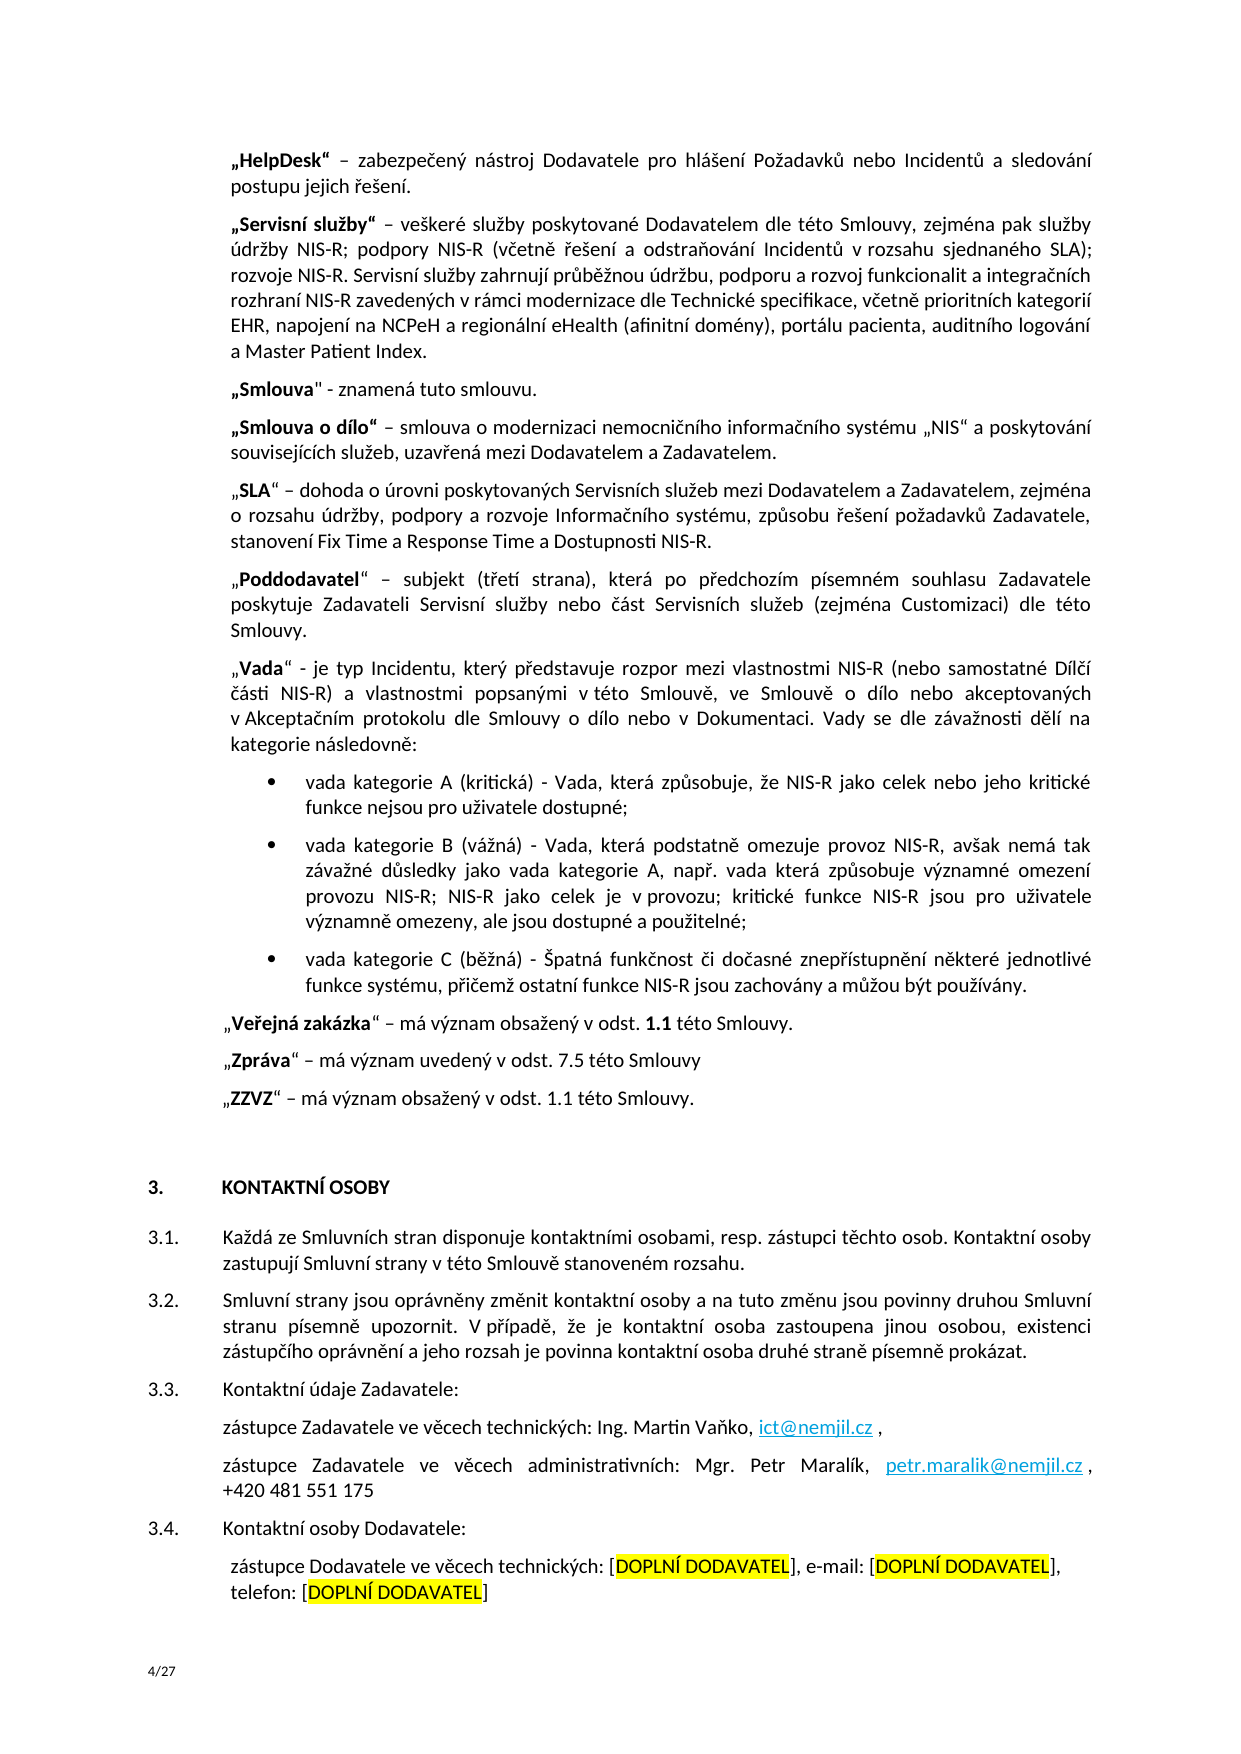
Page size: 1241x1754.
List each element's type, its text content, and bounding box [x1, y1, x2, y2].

subtitle „Veřejná zakázka“ – má význam obsažený v odst. 1.1 této Smlouvy. [148, 1010, 1092, 1035]
subtitle „Vada“ - je typ Incidentu, který představuje rozpor mezi vlastnostmi NIS-R (nebo samostatné Dílčí části NIS-R) a vlastnostmi popsanými v této Smlouvě, ve Smlouvě o dílo nebo akceptovaných v Akceptačním protokolu dle Smlouvy o dílo nebo v Dokumentaci. Vady se dle závažnosti dělí na kategorie následovně: [230, 655, 1092, 756]
subtitle Každá ze Smluvních stran disponuje kontaktními osobami, resp. zástupci těchto osob. Kontaktní osoby zastupují Smluvní strany v této Smlouvě stanoveném rozsahu. [148, 1224, 1092, 1275]
subtitle zástupce Zadavatele ve věcech technických: Ing. Martin Vaňko, ict@nemjil.cz , [148, 1414, 1092, 1440]
subtitle zástupce Zadavatele ve věcech administrativních: Mgr. Petr Maralík, petr.maralik@nemjil.cz , +420 481 551 175 [148, 1452, 1092, 1503]
subtitle KOntaktní osoby [148, 1174, 1092, 1199]
subtitle „SLA“ – dohoda o úrovni poskytovaných Servisních služeb mezi Dodavatelem a Zadavatelem, zejména o rozsahu údržby, podpory a rozvoje Informačního systému, způsobu řešení požadavků Zadavatele, stanovení Fix Time a Response Time a Dostupnosti NIS-R. [230, 477, 1092, 553]
subtitle vada kategorie C (běžná) - Špatná funkčnost či dočasné znepřístupnění některé jednotlivé funkce systému, přičemž ostatní funkce NIS-R jsou zachovány a můžou být používány. [268, 946, 1092, 997]
subtitle „Smlouva" - znamená tuto smlouvu. [230, 376, 1092, 401]
subtitle „Zpráva“ – má význam uvedený v odst. 7.5 této Smlouvy [148, 1048, 1092, 1073]
subtitle Smluvní strany jsou oprávněny změnit kontaktní osoby a na tuto změnu jsou povinny druhou Smluvní stranu písemně upozornit. V případě, že je kontaktní osoba zastoupena jinou osobou, existenci zástupčího oprávnění a jeho rozsah je povinna kontaktní osoba druhé straně písemně prokázat. [148, 1288, 1092, 1364]
subtitle „Servisní služby“ – veškeré služby poskytované Dodavatelem dle této Smlouvy, zejména pak služby údržby NIS-R; podpory NIS-R (včetně řešení a odstraňování Incidentů v rozsahu sjednaného SLA); rozvoje NIS-R. Servisní služby zahrnují průběžnou údržbu, podporu a rozvoj funkcionalit a integračních rozhraní NIS-R zavedených v rámci modernizace dle Technické specifikace, včetně prioritních kategorií EHR, napojení na NCPeH a regionální eHealth (afinitní domény), portálu pacienta, auditního logování a Master Patient Index. [230, 211, 1092, 363]
subtitle „ZZVZ“ – má význam obsažený v odst. 1.1 této Smlouvy. [222, 1086, 1092, 1111]
subtitle „Poddodavatel“ – subjekt (třetí strana), která po předchozím písemném souhlasu Zadavatele poskytuje Zadavateli Servisní služby nebo část Servisních služeb (zejména Customizaci) dle této Smlouvy. [230, 566, 1092, 642]
subtitle Kontaktní údaje Zadavatele: [148, 1376, 1092, 1402]
subtitle vada kategorie A (kritická) - Vada, která způsobuje, že NIS-R jako celek nebo jeho kritické funkce nejsou pro uživatele dostupné; [268, 769, 1092, 820]
subtitle Kontaktní osoby Dodavatele: [148, 1516, 1092, 1541]
subtitle „Smlouva o dílo“ – smlouva o modernizaci nemocničního informačního systému „NIS“ a poskytování souvisejících služeb, uzavřená mezi Dodavatelem a Zadavatelem. [230, 414, 1092, 465]
subtitle zástupce Dodavatele ve věcech technických: [DOPLNÍ DODAVATEL], e-mail: [DOPLNÍ DODAVATEL], telefon: [DOPLNÍ DODAVATEL] [230, 1553, 1092, 1604]
subtitle „HelpDesk“ – zabezpečený nástroj Dodavatele pro hlášení Požadavků nebo Incidentů a sledování postupu jejich řešení. [230, 148, 1092, 198]
subtitle vada kategorie B (vážná) - Vada, která podstatně omezuje provoz NIS-R, avšak nemá tak závažné důsledky jako vada kategorie A, např. vada která způsobuje významné omezení provozu NIS-R; NIS-R jako celek je v provozu; kritické funkce NIS-R jsou pro uživatele významně omezeny, ale jsou dostupné a použitelné; [268, 832, 1092, 934]
